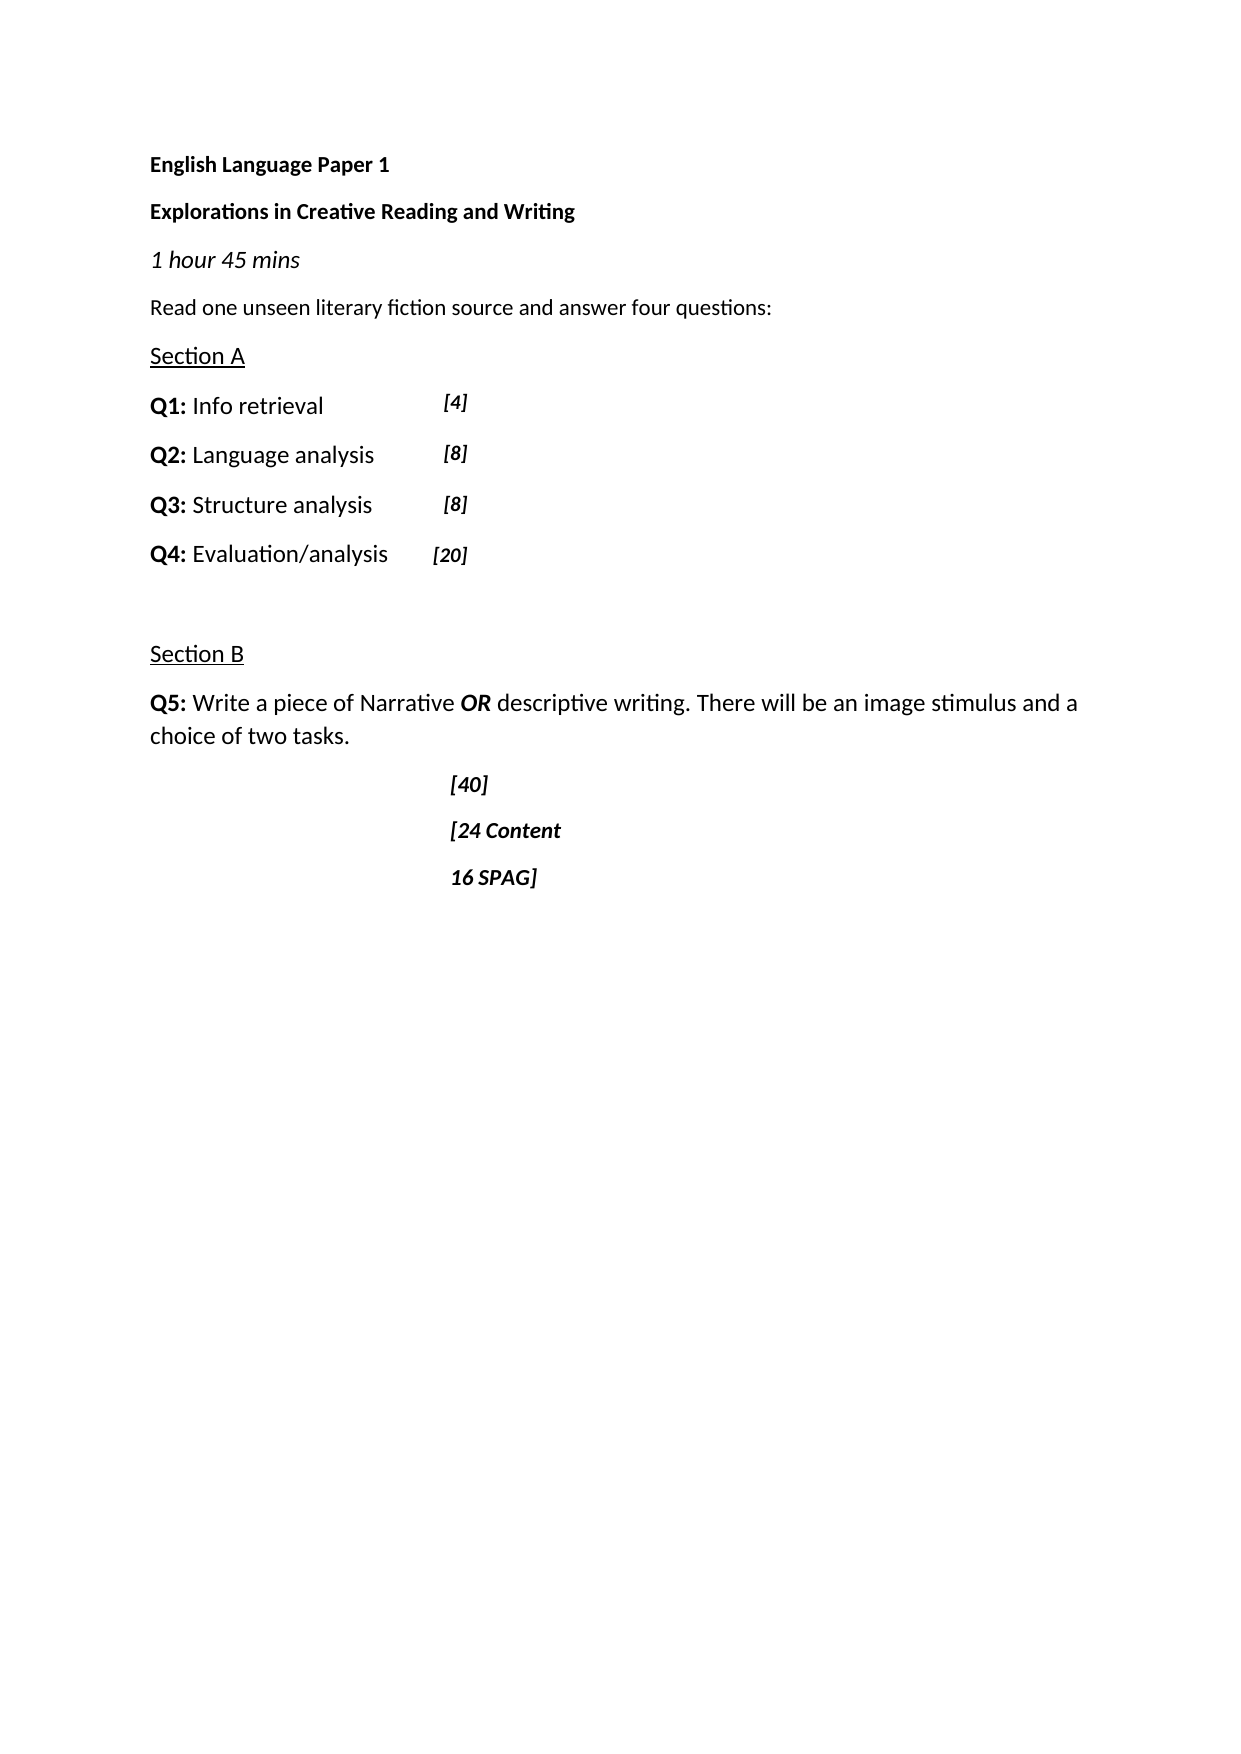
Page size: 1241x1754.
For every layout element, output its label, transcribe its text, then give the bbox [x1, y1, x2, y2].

text Section B [150, 638, 1090, 668]
text Q2: Language analysis [150, 439, 1090, 470]
text [40] [375, 770, 1090, 798]
text Explorations in Creative Reading and Writing [150, 197, 1090, 225]
text English Language Paper 1 [150, 150, 1090, 178]
text 1 hour 45 mins [150, 244, 1090, 274]
text Section A [150, 340, 1090, 371]
text 16 SPAG] [375, 863, 1090, 892]
text Q1: Info retrieval [150, 390, 1090, 420]
text Q5: Write a piece of Narrative OR descriptive writing. There will be an image stimulus and a choice of two tasks. [150, 687, 1090, 751]
text [24 Content [375, 817, 1090, 845]
text Q3: Structure analysis [150, 489, 1090, 519]
text Read one unseen literary fiction source and answer four questions: [150, 293, 1090, 321]
text Q4: Evaluation/analysis [150, 538, 1090, 569]
